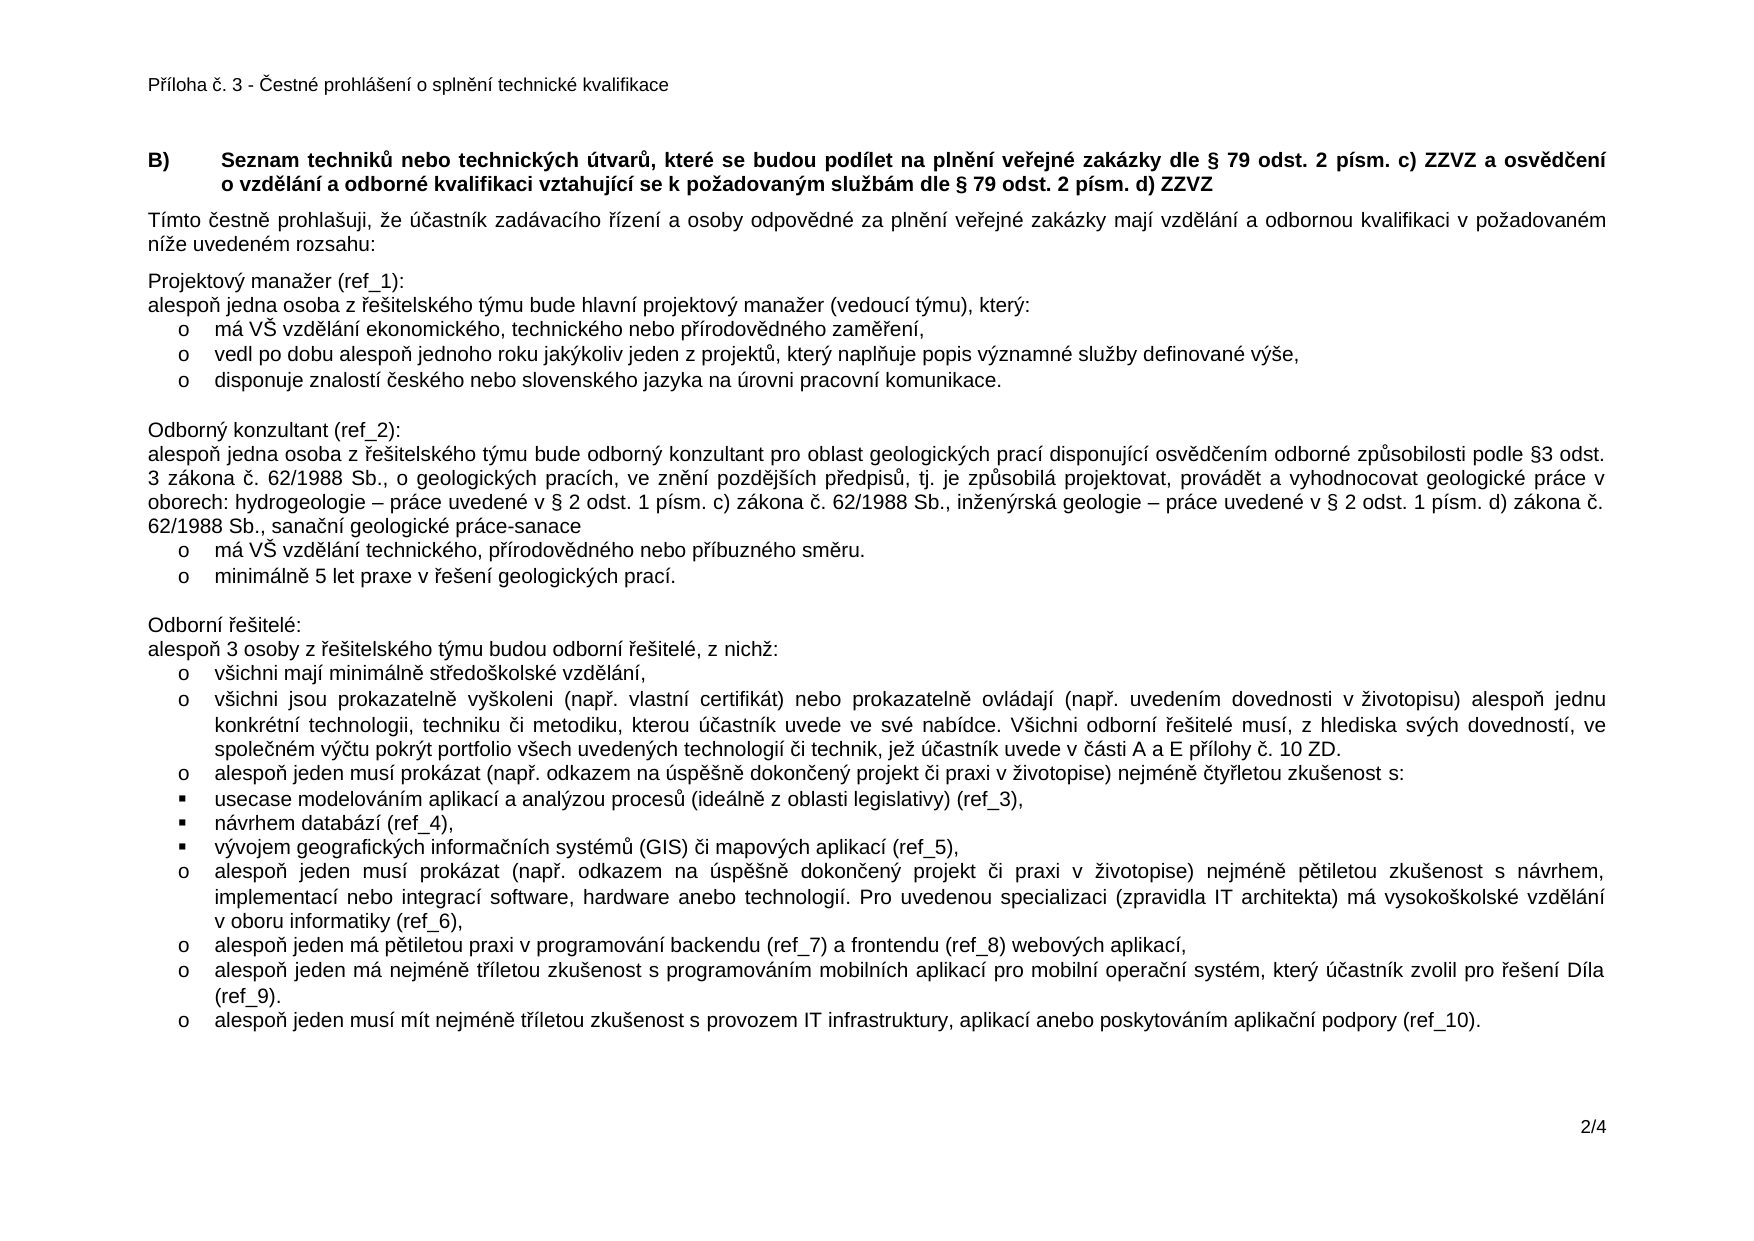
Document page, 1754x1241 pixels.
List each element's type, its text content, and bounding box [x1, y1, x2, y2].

text alespoň jedna osoba z řešitelského týmu bude odborný konzultant pro oblast geologických prací disponující osvědčením odborné způsobilosti podle §3 odst. 3 zákona č. 62/1988 Sb., o geologických pracích, ve znění pozdějších předpisů, tj. je způsobilá projektovat, provádět a vyhodnocovat geologické práce v oborech: hydrogeologie – práce uvedené v § 2 odst. 1 písm. c) zákona č. 62/1988 Sb., inženýrská geologie – práce uvedené v § 2 odst. 1 písm. d) zákona č. 62/1988 Sb., sanační geologické práce-sanace [148, 442, 1606, 538]
list vedl po dobu alespoň jednoho roku jakýkoliv jeden z projektů, který naplňuje popis významné služby definované výše, [177, 342, 1606, 368]
list alespoň jeden musí prokázat (např. odkazem na úspěšně dokončený projekt či praxi v životopise) nejméně pětiletou zkušenost s návrhem, implementací nebo integrací software, hardware anebo technologií. Pro uvedenou specializaci (zpravidla IT architekta) má vysokoškolské vzdělání v oboru informatiky (ref_6), [177, 859, 1606, 932]
list všichni mají minimálně středoškolské vzdělání, [177, 661, 1606, 687]
list má VŠ vzdělání technického, přírodovědného nebo příbuzného směru. [177, 538, 1606, 563]
list alespoň jeden má pětiletou praxi v programování backendu (ref_7) a frontendu (ref_8) webových aplikací, [177, 932, 1606, 958]
list všichni jsou prokazatelně vyškoleni (např. vlastní certifikát) nebo prokazatelně ovládají (např. uvedením dovednosti v životopisu) alespoň jednu konkrétní technologii, techniku či metodiku, kterou účastník uvede ve své nabídce. Všichni odborní řešitelé musí, z hlediska svých dovedností, ve společném výčtu pokrýt portfolio všech uvedených technologií či technik, jež účastník uvede v části A a E přílohy č. 10 ZD. [177, 687, 1606, 761]
list alespoň jeden má nejméně tříletou zkušenost s programováním mobilních aplikací pro mobilní operační systém, který účastník zvolil pro řešení Díla (ref_9). [177, 958, 1606, 1008]
list minimálně 5 let praxe v řešení geologických prací. [177, 563, 1606, 589]
list alespoň jeden musí mít nejméně tříletou zkušenost s provozem IT infrastruktury, aplikací anebo poskytováním aplikační podpory (ref_10). [177, 1008, 1606, 1034]
text Tímto čestně prohlašuji, že účastník zadávacího řízení a osoby odpovědné za plnění veřejné zakázky mají vzdělání a odbornou kvalifikaci v požadovaném níže uvedeném rozsahu: [148, 208, 1606, 256]
list disponuje znalostí českého nebo slovenského jazyka na úrovni pracovní komunikace. [177, 368, 1606, 394]
text alespoň 3 osoby z řešitelského týmu budou odborní řešitelé, z nichž: [148, 637, 1606, 661]
text B) Seznam techniků nebo technických útvarů, které se budou podílet na plnění veřejné zakázky dle § 79 odst. 2 písm. c) ZZVZ a osvědčení o vzdělání a odborné kvalifikaci vztahující se k požadovaným službám dle § 79 odst. 2 písm. d) ZZVZ [148, 148, 1606, 196]
list alespoň jeden musí prokázat (např. odkazem na úspěšně dokončený projekt či praxi v životopise) nejméně čtyřletou zkušenost s: [177, 761, 1606, 787]
text Projektový manažer (ref_1): [148, 268, 1606, 292]
text Odborný konzultant (ref_2): [148, 418, 1606, 442]
text alespoň jedna osoba z řešitelského týmu bude hlavní projektový manažer (vedoucí týmu), který: [148, 292, 1606, 316]
list návrhem databází (ref_4), [177, 811, 1606, 835]
list usecase modelováním aplikací a analýzou procesů (ideálně z oblasti legislativy) (ref_3), [177, 787, 1606, 811]
list má VŠ vzdělání ekonomického, technického nebo přírodovědného zaměření, [177, 316, 1606, 342]
text Odborní řešitelé: [148, 613, 1606, 637]
list vývojem geografických informačních systémů (GIS) či mapových aplikací (ref_5), [177, 835, 1606, 859]
